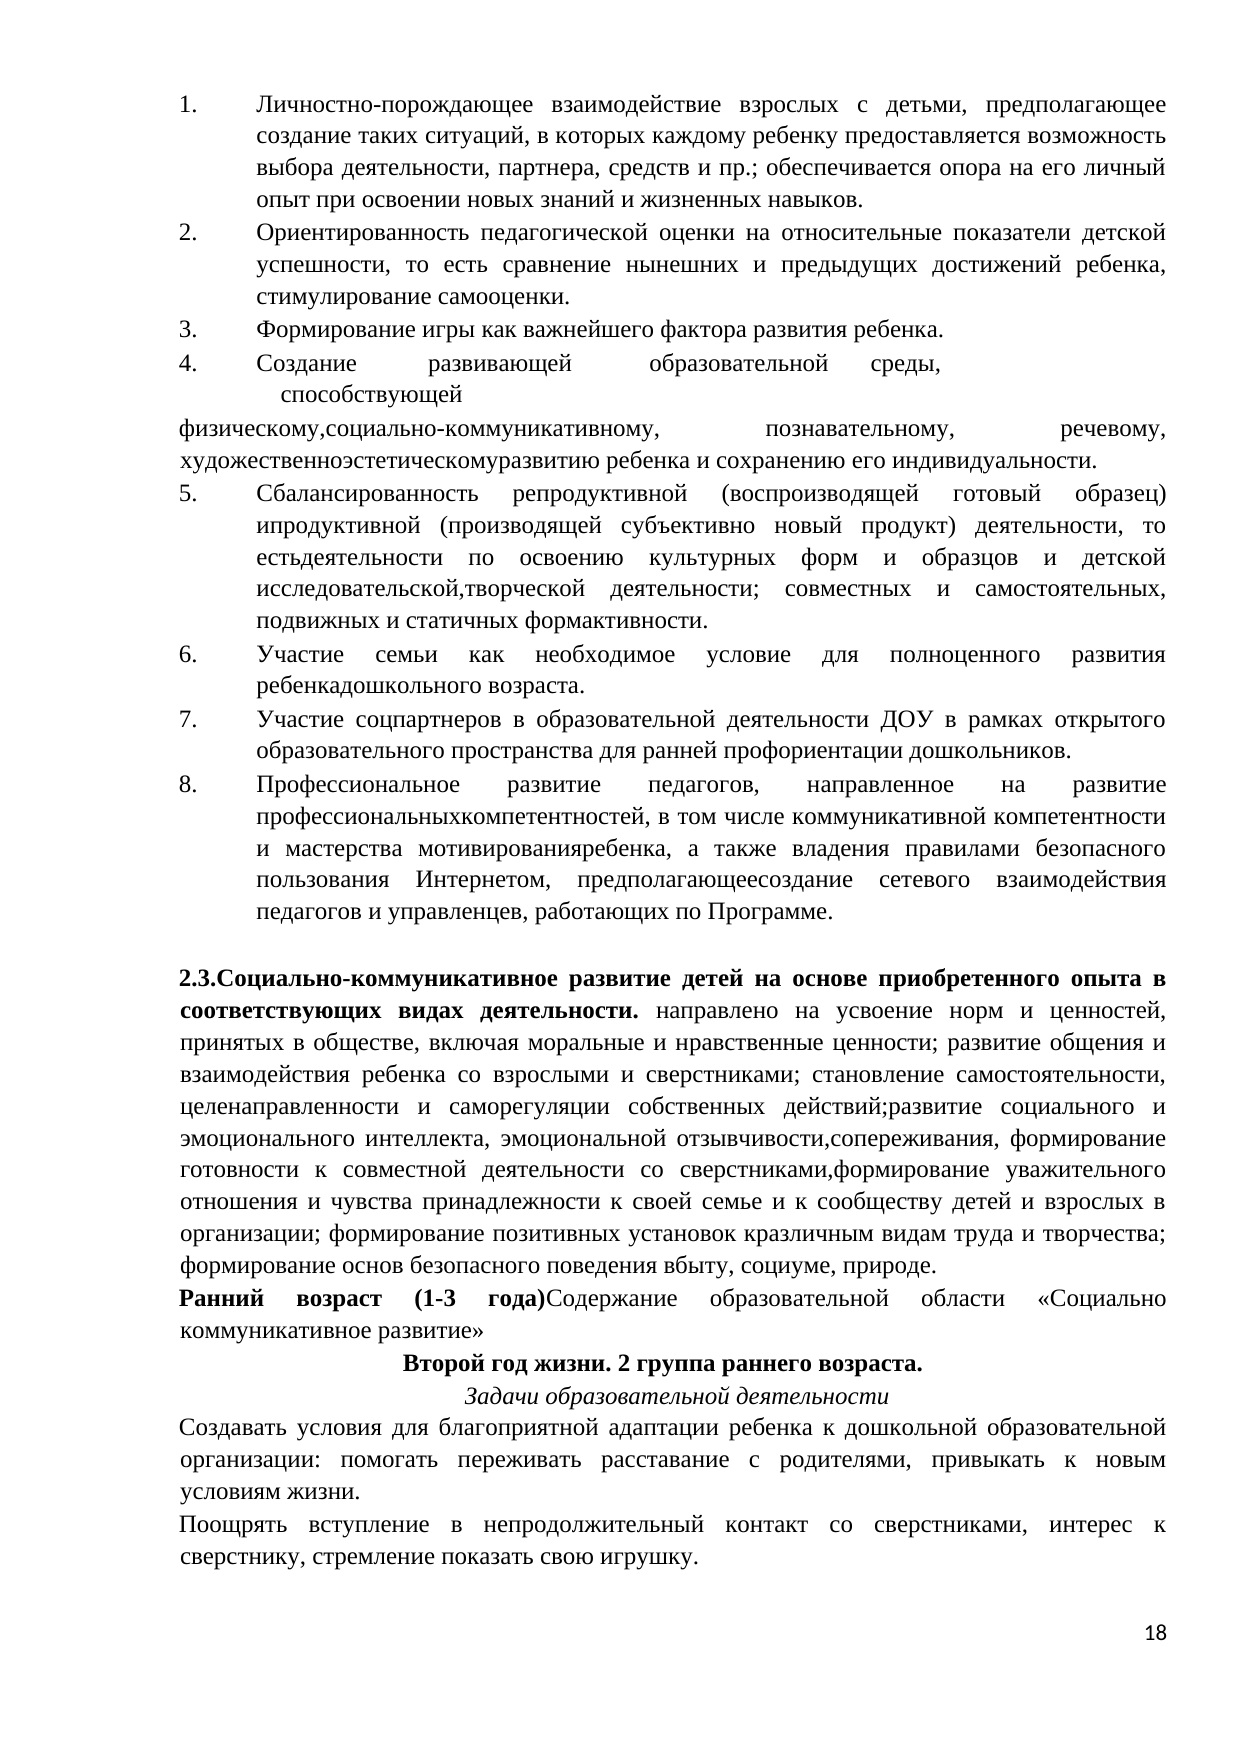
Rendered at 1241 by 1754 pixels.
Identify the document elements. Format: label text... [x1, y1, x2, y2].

list Сбалансированность репродуктивной (воспроизводящей готовый образец) ипродуктивной (производящей субъективно новый продукт) деятельности, то естьдеятельности по освоению культурных форм и образцов и детской исследовательской,творческой деятельности; совместных и самостоятельных, подвижных и статичных формактивности. [179, 478, 1167, 634]
list Создание развивающей образовательной среды, способствующей [179, 348, 1167, 408]
text Поощрять вступление в непродолжительный контакт со сверстниками, интерес к сверстнику, стремление показать свою игрушку. [179, 1509, 1167, 1570]
text Второй год жизни. 2 группа раннего возраста. [244, 1348, 1081, 1377]
list Формирование игры как важнейшего фактора развития ребенка. [179, 314, 1167, 343]
list Ориентированность педагогической оценки на относительные показатели детской успешности, то есть сравнение нынешних и предыдущих достижений ребенка, стимулирование самооценки. [179, 217, 1167, 310]
text 2.3.Социально-коммуникативное развитие детей на основе приобретенного опыта в соответствующих видах деятельности. направлено на усвоение норм и ценностей, принятых в обществе, включая моральные и нравственные ценности; развитие общения и взаимодействия ребенка со взрослыми и сверстниками; становление самостоятельности, целенаправленности и саморегуляции собственных действий;развитие социального и эмоционального интеллекта, эмоциональной отзывчивости,сопереживания, формирование готовности к совместной деятельности со сверстниками,формирование уважительного отношения и чувства принадлежности к своей семье и к сообществу детей и взрослых в организации; формирование позитивных установок кразличным видам труда и творчества; формирование основ безопасного поведения вбыту, социуме, природе. [179, 963, 1167, 1279]
text Задачи образовательной деятельности [269, 1381, 1084, 1410]
text физическому,социально-коммуникативному, познавательному, речевому, художественноэстетическомуразвитию ребенка и сохранению его индивидуальности. [179, 413, 1167, 473]
list Участие семьи как необходимое условие для полноценного развития ребенкадошкольного возраста. [179, 639, 1167, 699]
list Профессиональное развитие педагогов, направленное на развитие профессиональныхкомпетентностей, в том числе коммуникативной компетентности и мастерства мотивированияребенка, а также владения правилами безопасного пользования Интернетом, предполагающеесоздание сетевого взаимодействия педагогов и управленцев, работающих по Программе. [179, 769, 1167, 925]
list Личностно-порождающее взаимодействие взрослых с детьми, предполагающее создание таких ситуаций, в которых каждому ребенку предоставляется возможность выбора деятельности, партнера, средств и пр.; обеспечивается опора на его личный опыт при освоении новых знаний и жизненных навыков. [179, 89, 1167, 213]
list Участие соцпартнеров в образовательной деятельности ДОУ в рамках открытого образовательного пространства для ранней профориентации дошкольников. [179, 704, 1167, 764]
text Создавать условия для благоприятной адаптации ребенка к дошкольной образовательной организации: помогать переживать расставание с родителями, привыкать к новым условиям жизни. [179, 1412, 1167, 1505]
text Ранний возраст (1-3 года)Содержание образовательной области «Социально коммуникативное развитие» [179, 1283, 1167, 1344]
